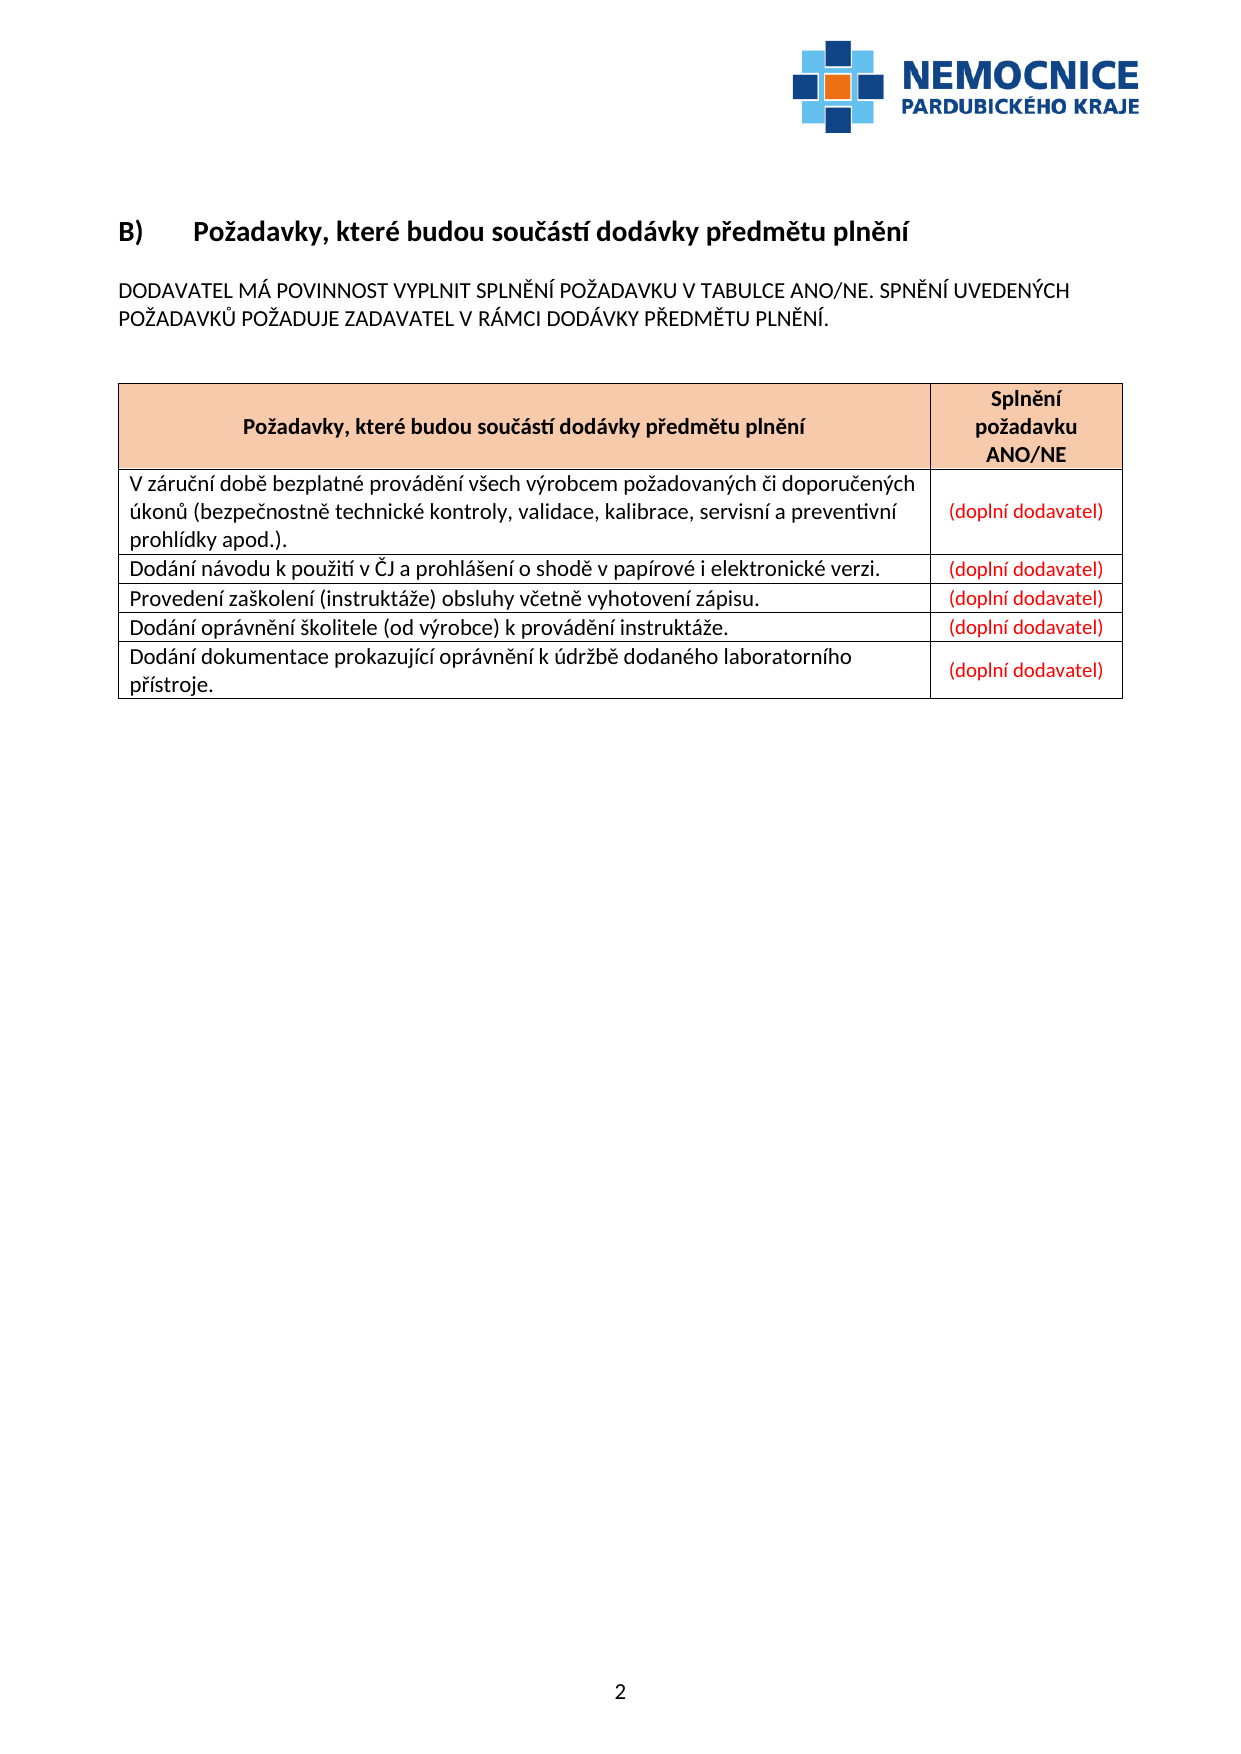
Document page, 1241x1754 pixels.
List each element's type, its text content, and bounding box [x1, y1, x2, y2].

picture [791, 39, 1139, 134]
table_header Splnění požadavku ANO/NE [931, 384, 1122, 468]
table_header Požadavky, které budou součástí dodávky předmětu plnění [119, 384, 930, 468]
list Požadavky, které budou součástí dodávky předmětu plnění [118, 213, 1122, 248]
table_cell (doplní dodavatel) [931, 613, 1122, 641]
table_cell (doplní dodavatel) [931, 584, 1122, 612]
table_cell V záruční době bezplatné provádění všech výrobcem požadovaných či doporučených úkonů (bezpečnostně technické kontroly, validace, kalibrace, servisní a preventivní prohlídky apod.). [119, 470, 930, 553]
table_cell (doplní dodavatel) [931, 470, 1122, 553]
table_cell (doplní dodavatel) [931, 555, 1122, 583]
table_cell Provedení zaškolení (instruktáže) obsluhy včetně vyhotovení zápisu. [119, 584, 930, 612]
table_cell Dodání návodu k použití v ČJ a prohlášení o shodě v papírové i elektronické verzi. [119, 555, 930, 583]
table_cell Dodání oprávnění školitele (od výrobce) k provádění instruktáže. [119, 613, 930, 641]
text DODAVATEL MÁ POVINNOST VYPLNIT SPLNĚNÍ POŽADAVKU V TABULCE ANO/NE. SPNĚNÍ UVEDENÝCH POŽADAVKŮ POŽADUJE ZADAVATEL V RÁMCI DODÁVKY PŘEDMĚTU PLNĚNÍ. [118, 276, 1122, 332]
table_cell Dodání dokumentace prokazující oprávnění k údržbě dodaného laboratorního přístroje. [119, 642, 930, 698]
table_cell (doplní dodavatel) [931, 642, 1122, 698]
